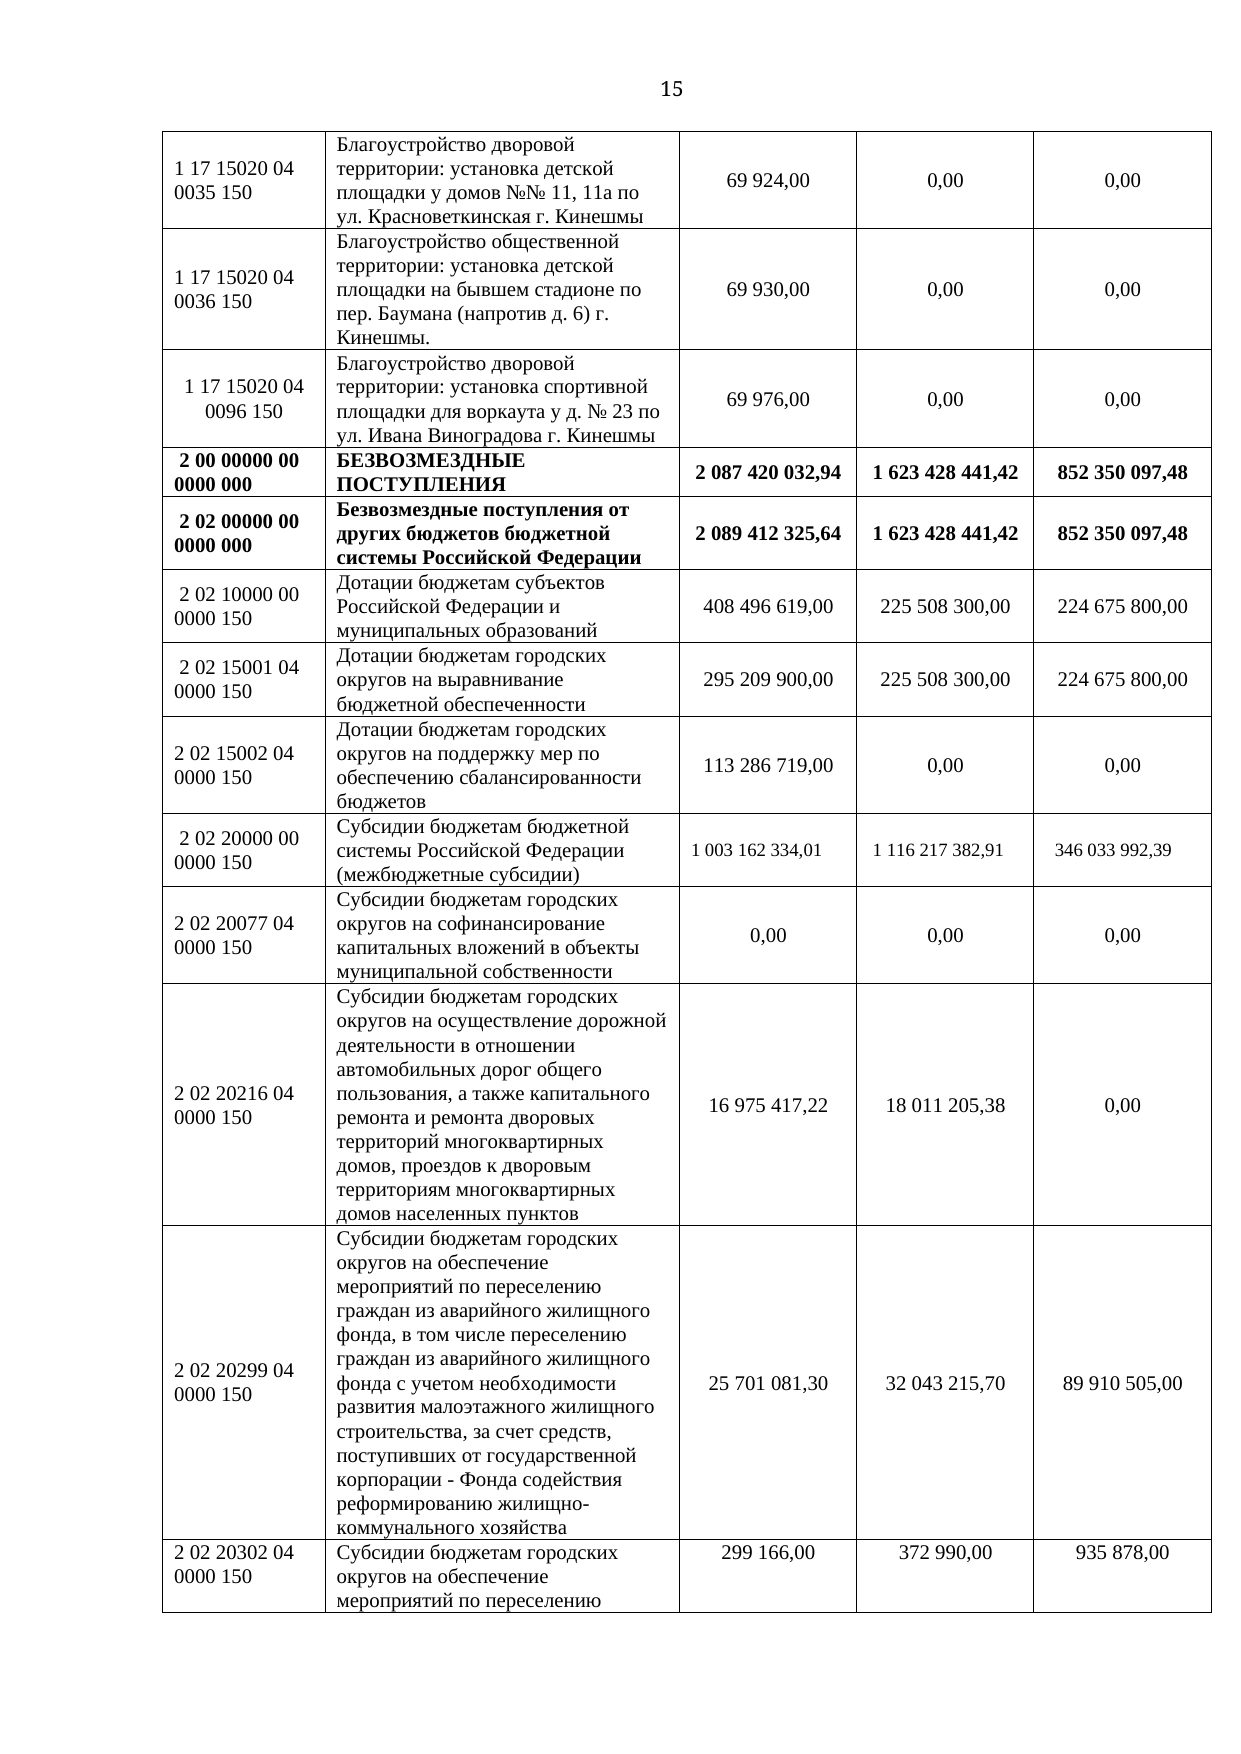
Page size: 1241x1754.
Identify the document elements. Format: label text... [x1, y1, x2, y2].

table_cell 295 209 900,00 [680, 643, 856, 716]
table_cell 0,00 [1034, 984, 1211, 1225]
table_cell 852 350 097,48 [1034, 448, 1211, 496]
table_cell 32 043 215,70 [857, 1226, 1033, 1539]
table_cell 408 496 619,00 [680, 570, 856, 642]
table_cell 0,00 [680, 887, 856, 983]
table_cell 224 675 800,00 [1034, 643, 1211, 716]
table_cell 0,00 [1034, 229, 1211, 349]
table_cell 16 975 417,22 [680, 984, 856, 1225]
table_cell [163, 1540, 325, 1612]
table_cell 1 17 15020 04 0035 150 [163, 132, 325, 228]
table_cell 1 003 162 334,01 [680, 814, 856, 886]
table_cell 1 623 428 441,42 [857, 448, 1033, 496]
table_cell 0,00 [1034, 132, 1211, 228]
table_cell 2 02 15002 04 0000 150 [163, 717, 325, 813]
table_cell 224 675 800,00 [1034, 570, 1211, 642]
table_cell 113 286 719,00 [680, 717, 856, 813]
table_cell 225 508 300,00 [857, 643, 1033, 716]
table_cell 69 976,00 [680, 350, 856, 447]
table_cell 2 02 10000 00 0000 150 [163, 570, 325, 642]
table_cell 299 166,00 [680, 1540, 856, 1612]
table_cell 25 701 081,30 [680, 1226, 856, 1539]
table_cell 69 924,00 [680, 132, 856, 228]
table_cell 1 623 428 441,42 [857, 497, 1033, 569]
table_cell Благоустройство дворовой территории: установка детской площадки у домов №№ 11, 11а по ул. Красноветкинская г. Кинешмы [326, 132, 679, 228]
table_cell 372 990,00 [857, 1540, 1033, 1612]
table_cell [326, 1540, 679, 1612]
table_cell 1 17 15020 04 0096 150 [163, 350, 325, 447]
table_cell 0,00 [1034, 350, 1211, 447]
table_cell Дотации бюджетам городских округов на выравнивание бюджетной обеспеченности [326, 643, 679, 716]
table_cell Субсидии бюджетам бюджетной системы Российской Федерации (межбюджетные субсидии) [326, 814, 679, 886]
table_cell 2 00 00000 00 0000 000 [163, 448, 325, 496]
table_cell 0,00 [857, 350, 1033, 447]
table_cell 69 930,00 [680, 229, 856, 349]
table_cell Благоустройство общественной территории: установка детской площадки на бывшем стадионе по пер. Баумана (напротив д. 6) г. Кинешмы. [326, 229, 679, 349]
table_cell Субсидии бюджетам городских округов на софинансирование капитальных вложений в объекты муниципальной собственности [326, 887, 679, 983]
table_cell 852 350 097,48 [1034, 497, 1211, 569]
table_cell 346 033 992,39 [1034, 814, 1211, 886]
table_cell Дотации бюджетам городских округов на поддержку мер по обеспечению сбалансированности бюджетов [326, 717, 679, 813]
table_cell 2 02 00000 00 0000 000 [163, 497, 325, 569]
table_cell 0,00 [857, 229, 1033, 349]
table_cell 1 116 217 382,91 [857, 814, 1033, 886]
table_cell 1 17 15020 04 0036 150 [163, 229, 325, 349]
table_cell 225 508 300,00 [857, 570, 1033, 642]
table_cell Субсидии бюджетам городских округов на осуществление дорожной деятельности в отношении автомобильных дорог общего пользования, а также капитального ремонта и ремонта дворовых территорий многоквартирных домов, проездов к дворовым территориям многоквартирных домов населенных пунктов [326, 984, 679, 1225]
table_cell Дотации бюджетам субъектов Российской Федерации и муниципальных образований [326, 570, 679, 642]
table_cell Субсидии бюджетам городских округов на обеспечение мероприятий по переселению граждан из аварийного жилищного фонда, в том числе переселению граждан из аварийного жилищного фонда с учетом необходимости развития малоэтажного жилищного строительства, за счет средств, поступивших от государственной корпорации - Фонда содействия реформированию жилищно-коммунального хозяйства [326, 1226, 679, 1539]
table_cell 935 878,00 [1034, 1540, 1211, 1612]
table_cell 2 02 20216 04 0000 150 [163, 984, 325, 1225]
table_cell 2 02 20299 04 0000 150 [163, 1226, 325, 1539]
table_cell 0,00 [857, 132, 1033, 228]
table_cell 89 910 505,00 [1034, 1226, 1211, 1539]
table_cell 2 02 15001 04 0000 150 [163, 643, 325, 716]
table_cell 2 02 20077 04 0000 150 [163, 887, 325, 983]
table_cell 2 02 20000 00 0000 150 [163, 814, 325, 886]
table_cell 2 087 420 032,94 [680, 448, 856, 496]
table_cell БЕЗВОЗМЕЗДНЫЕ ПОСТУПЛЕНИЯ [326, 448, 679, 496]
table_cell Безвозмездные поступления от других бюджетов бюджетной системы Российской Федерации [326, 497, 679, 569]
table_cell 0,00 [857, 887, 1033, 983]
table_cell 2 089 412 325,64 [680, 497, 856, 569]
table_cell Благоустройство дворовой территории: установка спортивной площадки для воркаута у д. № 23 по ул. Ивана Виноградова г. Кинешмы [326, 350, 679, 447]
table_cell 0,00 [1034, 717, 1211, 813]
table_cell 0,00 [857, 717, 1033, 813]
table_cell 0,00 [1034, 887, 1211, 983]
table_cell 18 011 205,38 [857, 984, 1033, 1225]
